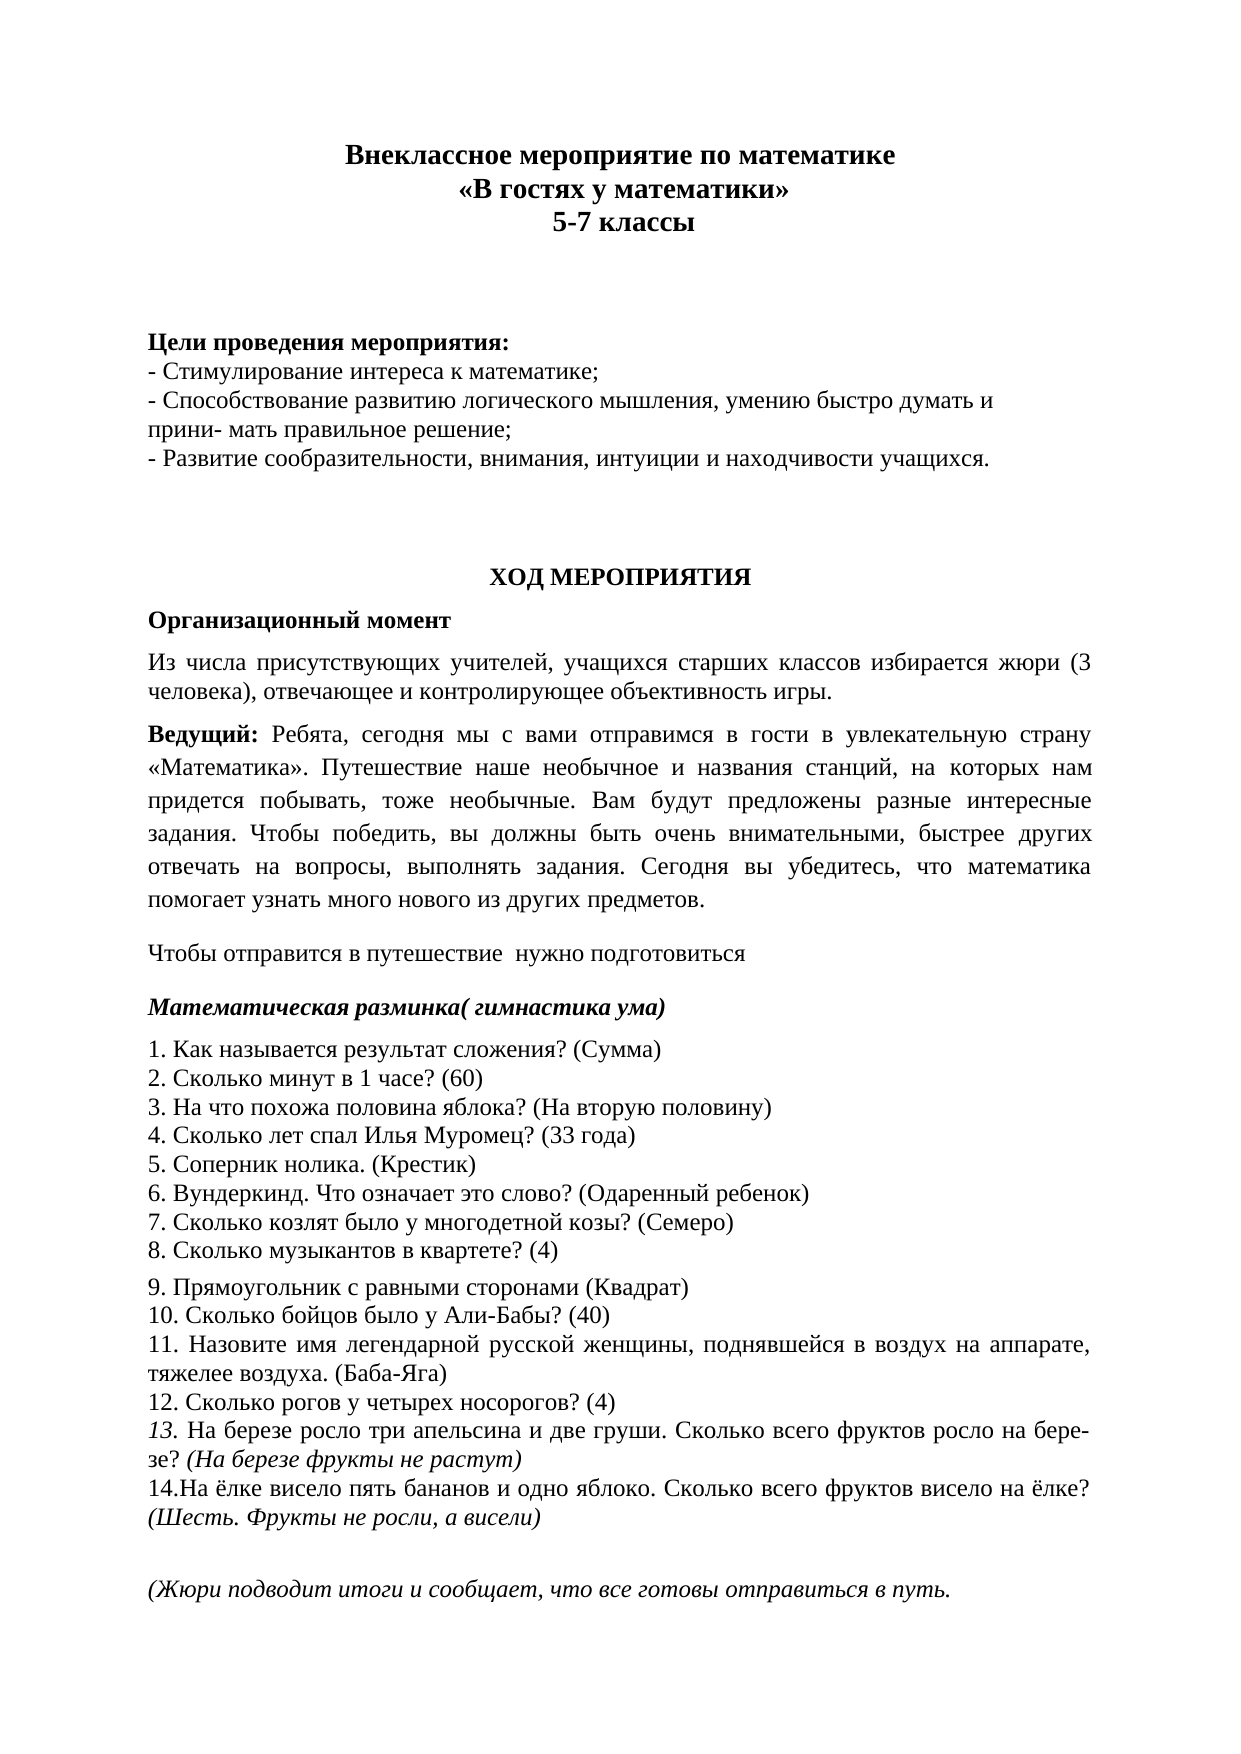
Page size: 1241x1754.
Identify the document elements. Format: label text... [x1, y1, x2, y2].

subtitle 5-7 классы [236, 204, 1004, 238]
text Ведущий: Ребята, сегодня мы с вами отправимся в гости в увлекательную страну «Математика». Путешествие наше необычное и названия станций, на которых нам придется побывать, тоже необычные. Вам будут предложены разные интересные задания. Чтобы победить, вы должны быть очень внимательными, быстрее других отвечать на вопросы, выполнять задания. Сегодня вы убедитесь, что математика помогает узнать много нового из других предметов. [148, 719, 1092, 913]
list Соперник нолика. (Крестик) [148, 1149, 1130, 1178]
list Способствование развитию логического мышления, умению быстро думать и прини- мать правильное решение; [148, 385, 1074, 443]
list Сколько бойцов было у Али-Бабы? (40) [148, 1301, 1130, 1329]
subtitle ХОД МЕРОПРИЯТИЯ [182, 562, 1058, 591]
list На что похожа половина яблока? (На вторую половину) [148, 1092, 1130, 1121]
text Чтобы отправится в путешествие нужно подготовиться [148, 938, 1130, 967]
list Сколько музыкантов в квартете? (4) [148, 1236, 1130, 1264]
list Стимулирование интереса к математике; [148, 357, 1130, 385]
subtitle Цели проведения мероприятия: [148, 328, 1130, 357]
list Развитие сообразительности, внимания, интуиции и находчивости учащихся. [148, 443, 1130, 471]
list Сколько рогов у четырех носорогов? (4) [148, 1387, 1130, 1416]
list Сколько минут в 1 часе? (60) [148, 1063, 1130, 1092]
list Прямоугольник с равными сторонами (Квадрат) [148, 1272, 1130, 1301]
subtitle «В гостях у математики» [236, 171, 1004, 204]
text (Жюри подводит итоги и сообщает, что все готовы отправиться в путь. [148, 1574, 1092, 1602]
list Сколько козлят было у многодетной козы? (Семеро) [148, 1207, 1130, 1236]
list Назовите имя легендарной русской женщины, поднявшейся в воздух на аппарате, тяжелее воздуха. (Баба-Яга) [148, 1329, 1093, 1387]
list Вундеркинд. Что означает это слово? (Одаренный ребенок) [148, 1178, 1130, 1207]
text Из числа присутствующих учителей, учащихся старших классов избирается жюри (3 человека), отвечающее и контролирующее объективность игры. [148, 647, 1093, 704]
list На березе росло три апельсина и две груши. Сколько всего фруктов росло на бере- зе? (На березе фрукты не растут) [148, 1416, 1092, 1473]
list На ёлке висело пять бананов и одно яблоко. Сколько всего фруктов висело на ёлке? [148, 1473, 1130, 1502]
subtitle Математическая разминка( гимнастика ума) [148, 992, 1130, 1021]
subtitle Внеклассное мероприятие по математике [236, 137, 1004, 171]
list Как называется результат сложения? (Сумма) [148, 1034, 1130, 1063]
text (Шесть. Фрукты не росли, а висели) [148, 1502, 1130, 1531]
list Сколько лет спал Илья Муромец? (33 года) [148, 1121, 1130, 1149]
text Организационный момент [148, 605, 1130, 633]
